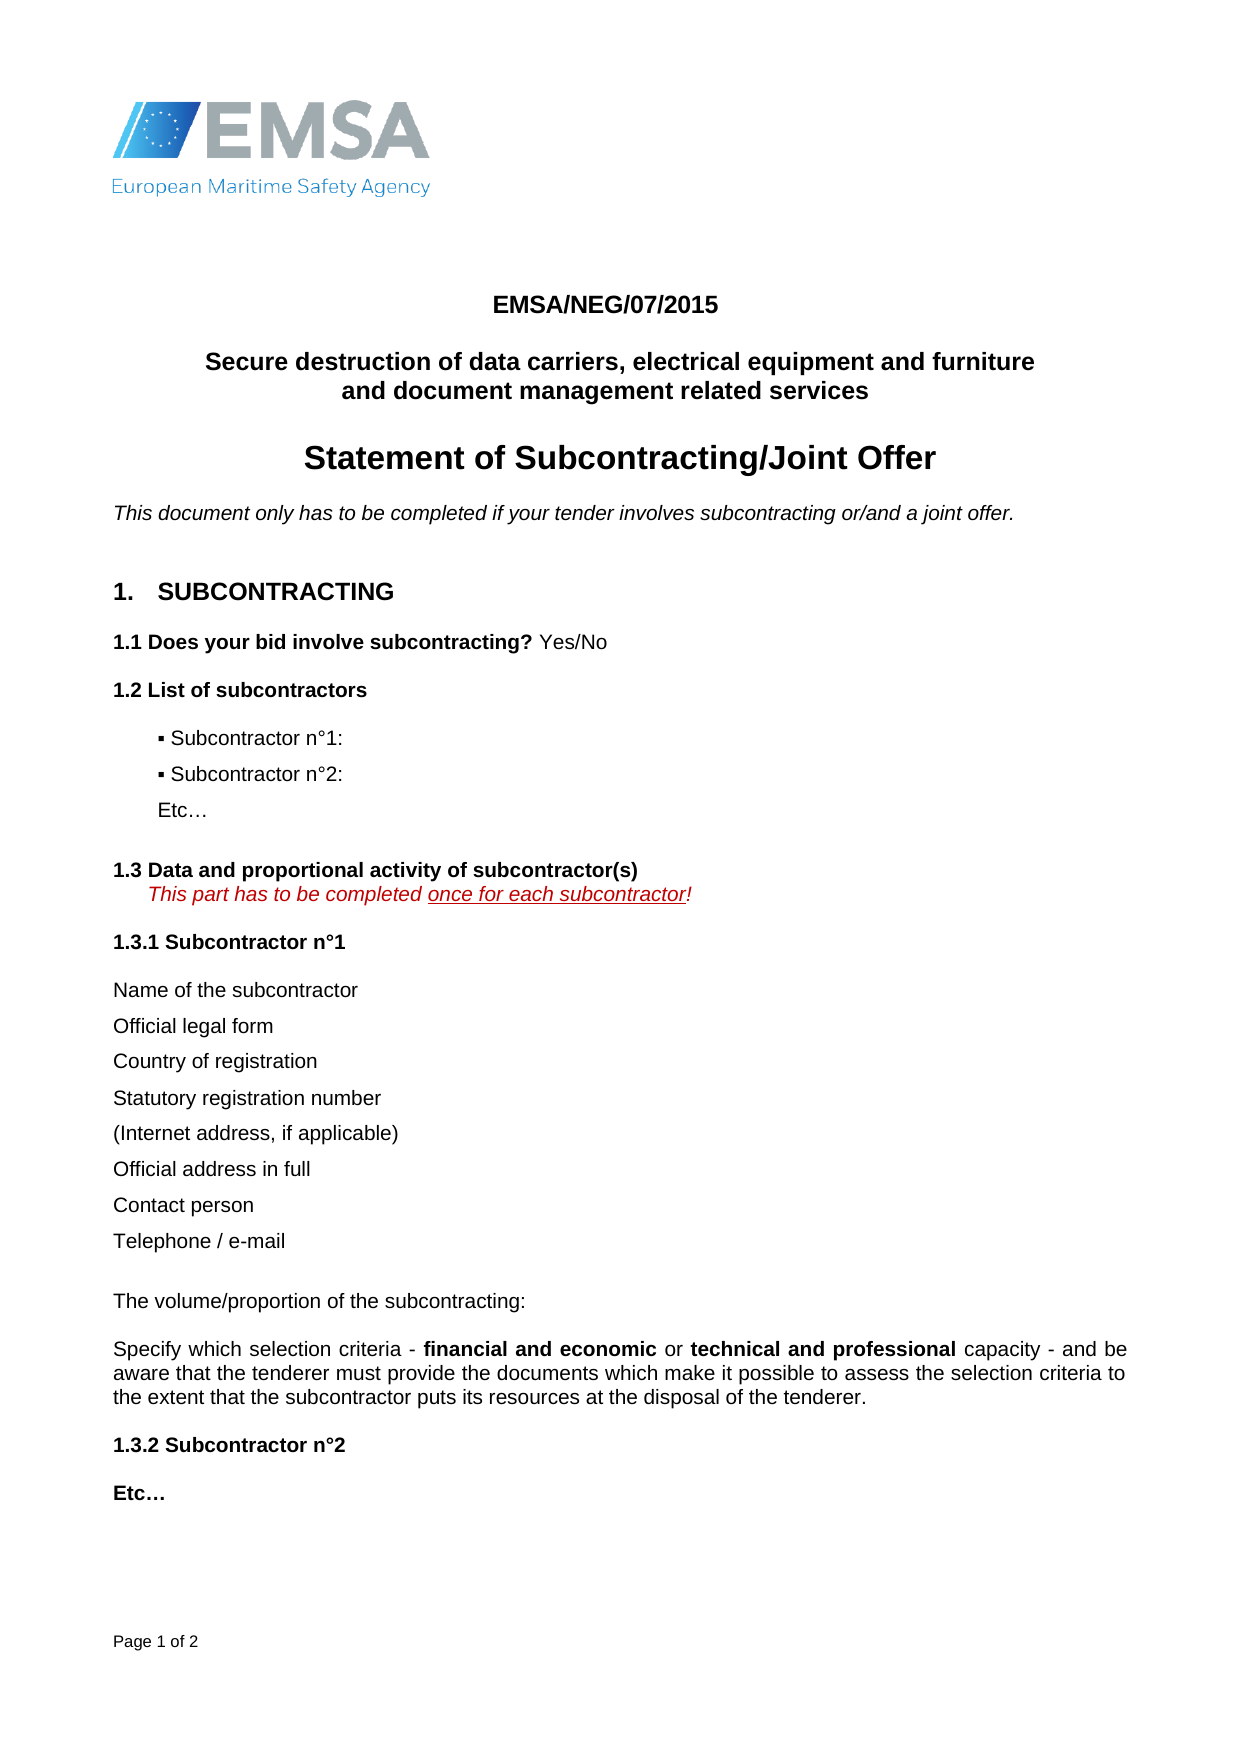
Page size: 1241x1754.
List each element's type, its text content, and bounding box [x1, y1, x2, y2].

text Etc… [113, 1481, 1127, 1504]
text ▪ Subcontractor n°2: [157, 762, 1127, 786]
text Official address in full [113, 1157, 1127, 1181]
text (Internet address, if applicable) [113, 1121, 1127, 1145]
text Name of the subcontractor [113, 977, 1127, 1001]
list SUBCONTRACTING [113, 577, 1127, 606]
text This document only has to be completed if your tender involves subcontracting or/and a joint offer. [113, 501, 1127, 525]
text ▪ Subcontractor n°1: [157, 726, 1127, 750]
text Secure destruction of data carriers, electrical equipment and furniture [113, 347, 1127, 376]
text and document management related services [113, 376, 1098, 405]
text Etc… [157, 798, 1127, 822]
text EMSA/NEG/07/2015 [113, 290, 1098, 318]
text 1.3.2 Subcontractor n°2 [113, 1433, 1127, 1457]
text Statement of Subcontracting/Joint Offer [113, 438, 1127, 477]
text 1.3.1 Subcontractor n°1 [113, 929, 1127, 953]
text Contact person [113, 1193, 1127, 1217]
text 1.3 Data and proportional activity of subcontractor(s) [113, 858, 1127, 882]
text Country of registration [113, 1049, 1127, 1073]
text Official legal form [113, 1013, 1127, 1037]
text The volume/proportion of the subcontracting: [113, 1289, 1127, 1313]
text 1.2 List of subcontractors [113, 678, 1127, 702]
text Specify which selection criteria - financial and economic or technical and professional capacity - and be aware that the tenderer must provide the documents which make it possible to assess the selection criteria to the extent that the subcontractor puts its resources at the disposal of the tenderer. [113, 1337, 1127, 1409]
text This part has to be completed once for each subcontractor! [113, 882, 1127, 906]
text Telephone / e-mail [113, 1229, 1127, 1253]
text Statutory registration number [113, 1085, 1127, 1109]
picture [112, 100, 430, 197]
text 1.1 Does your bid involve subcontracting? Yes/No [113, 630, 1127, 654]
